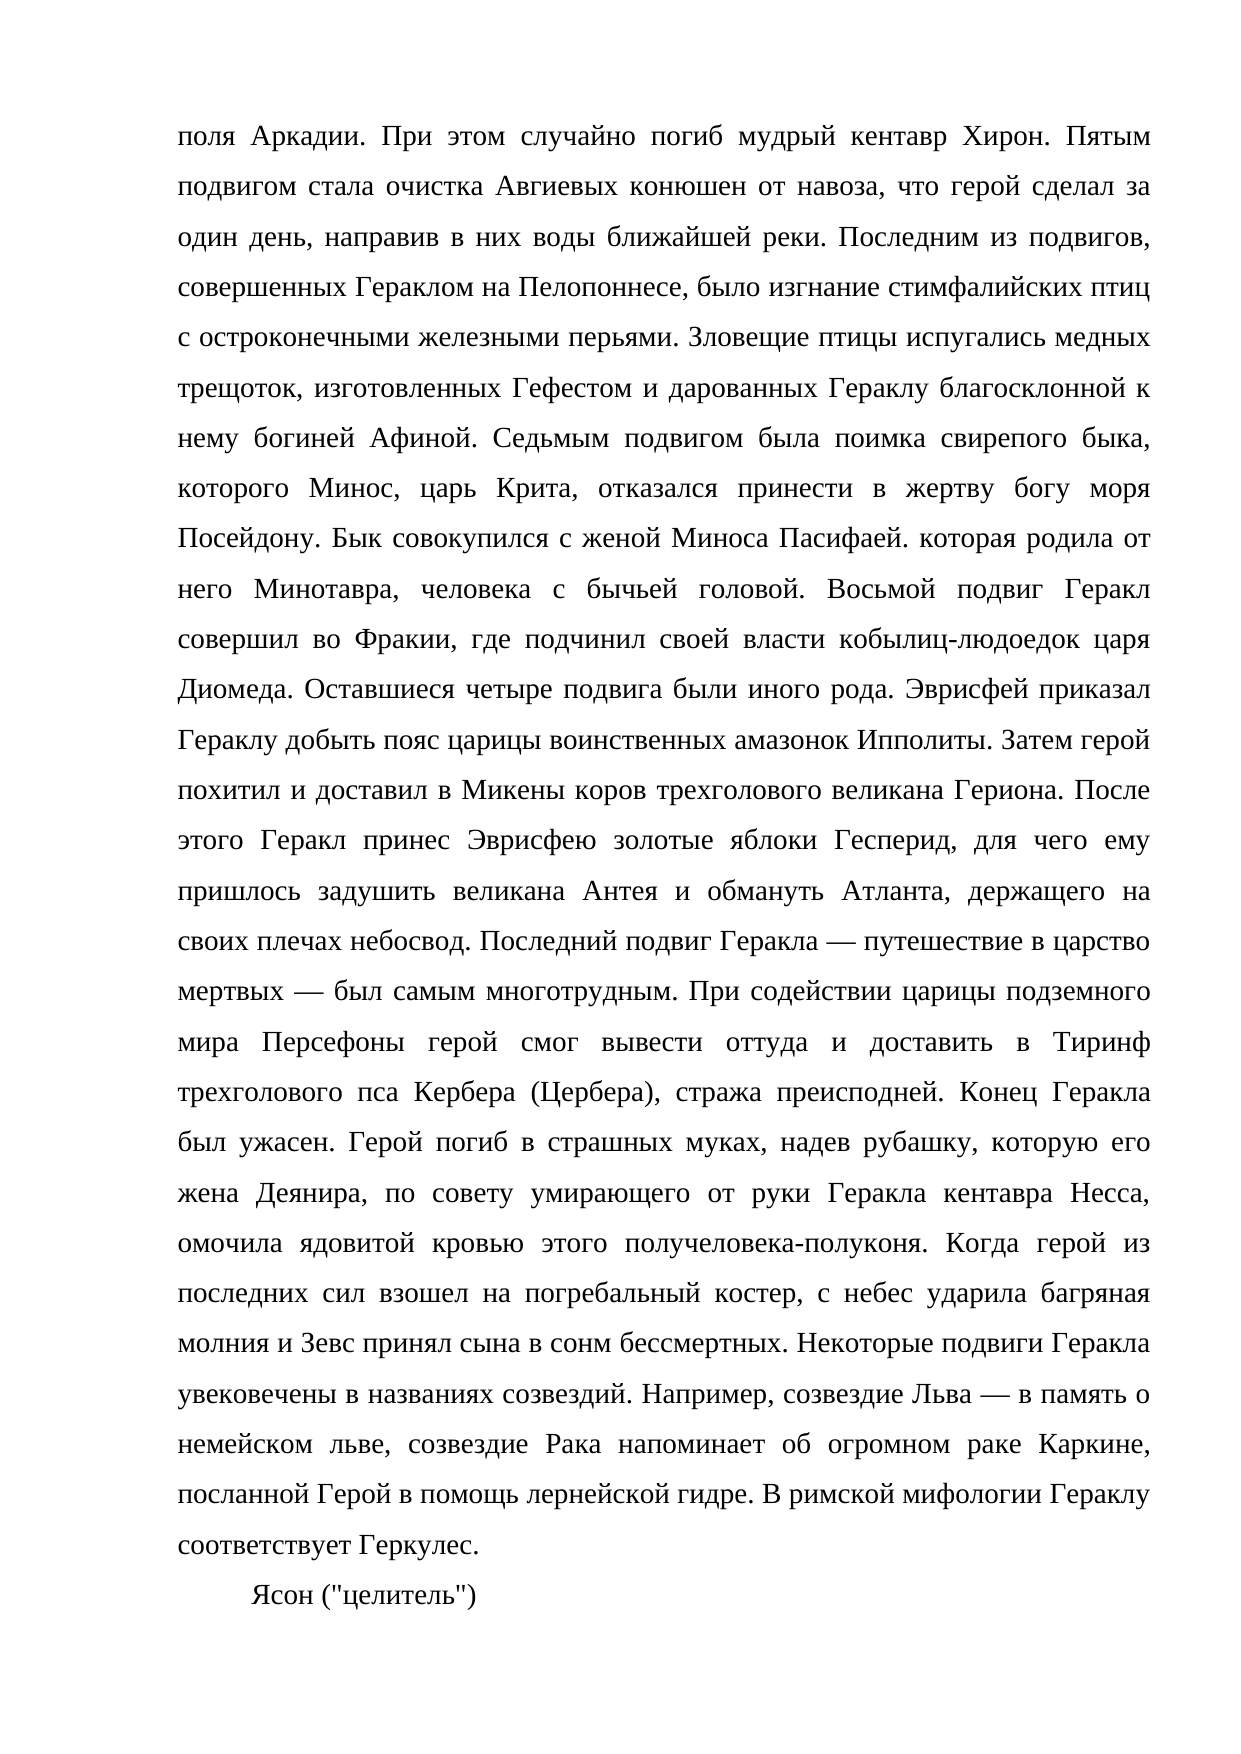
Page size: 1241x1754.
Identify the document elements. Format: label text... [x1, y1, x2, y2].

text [177, 118, 1152, 1560]
text Ясон ("целитель") [177, 1577, 1152, 1611]
